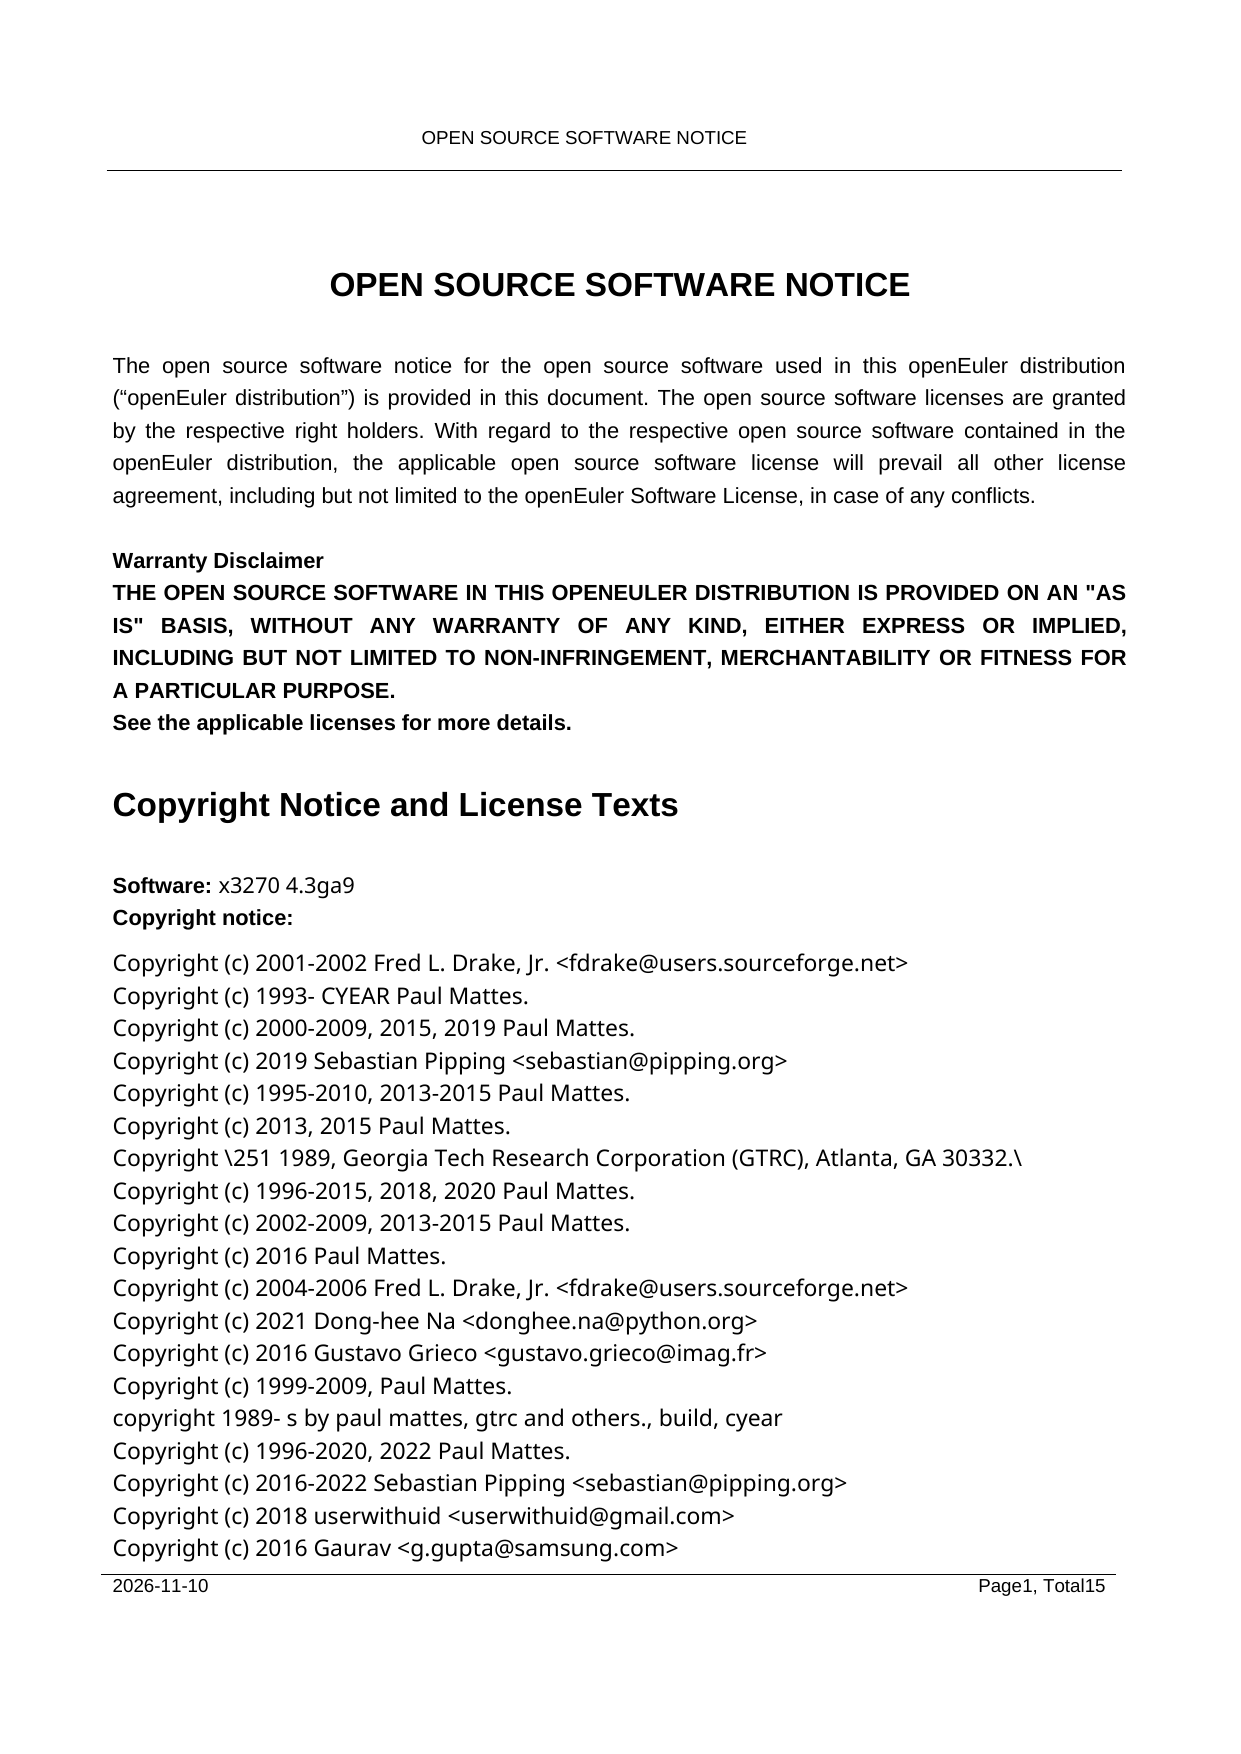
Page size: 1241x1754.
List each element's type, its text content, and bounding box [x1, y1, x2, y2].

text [112, 947, 1128, 1564]
text Copyright Notice and License Texts [112, 771, 1128, 836]
text THE OPEN SOURCE SOFTWARE IN THIS OPENEULER DISTRIBUTION IS PROVIDED ON AN "AS IS" BASIS, WITHOUT ANY WARRANTY OF ANY KIND, EITHER EXPRESS OR IMPLIED, INCLUDING BUT NOT LIMITED TO NON-INFRINGEMENT, MERCHANTABILITY OR FITNESS FOR A PARTICULAR PURPOSE. See the applicable licenses for more details. [112, 576, 1128, 739]
text Warranty Disclaimer [112, 544, 1128, 576]
text Copyright notice: [112, 901, 1128, 934]
text The open source software notice for the open source software used in this openEuler distribution (“openEuler distribution”) is provided in this document. The open source software licenses are granted by the respective right holders. With regard to the respective open source software contained in the openEuler distribution, the applicable open source software license will prevail all other license agreement, including but not limited to the openEuler Software License, in case of any conflicts. [112, 349, 1128, 511]
text OPEN SOURCE SOFTWARE NOTICE [112, 251, 1128, 316]
title Software: x3270 4.3ga9 [112, 869, 1128, 901]
